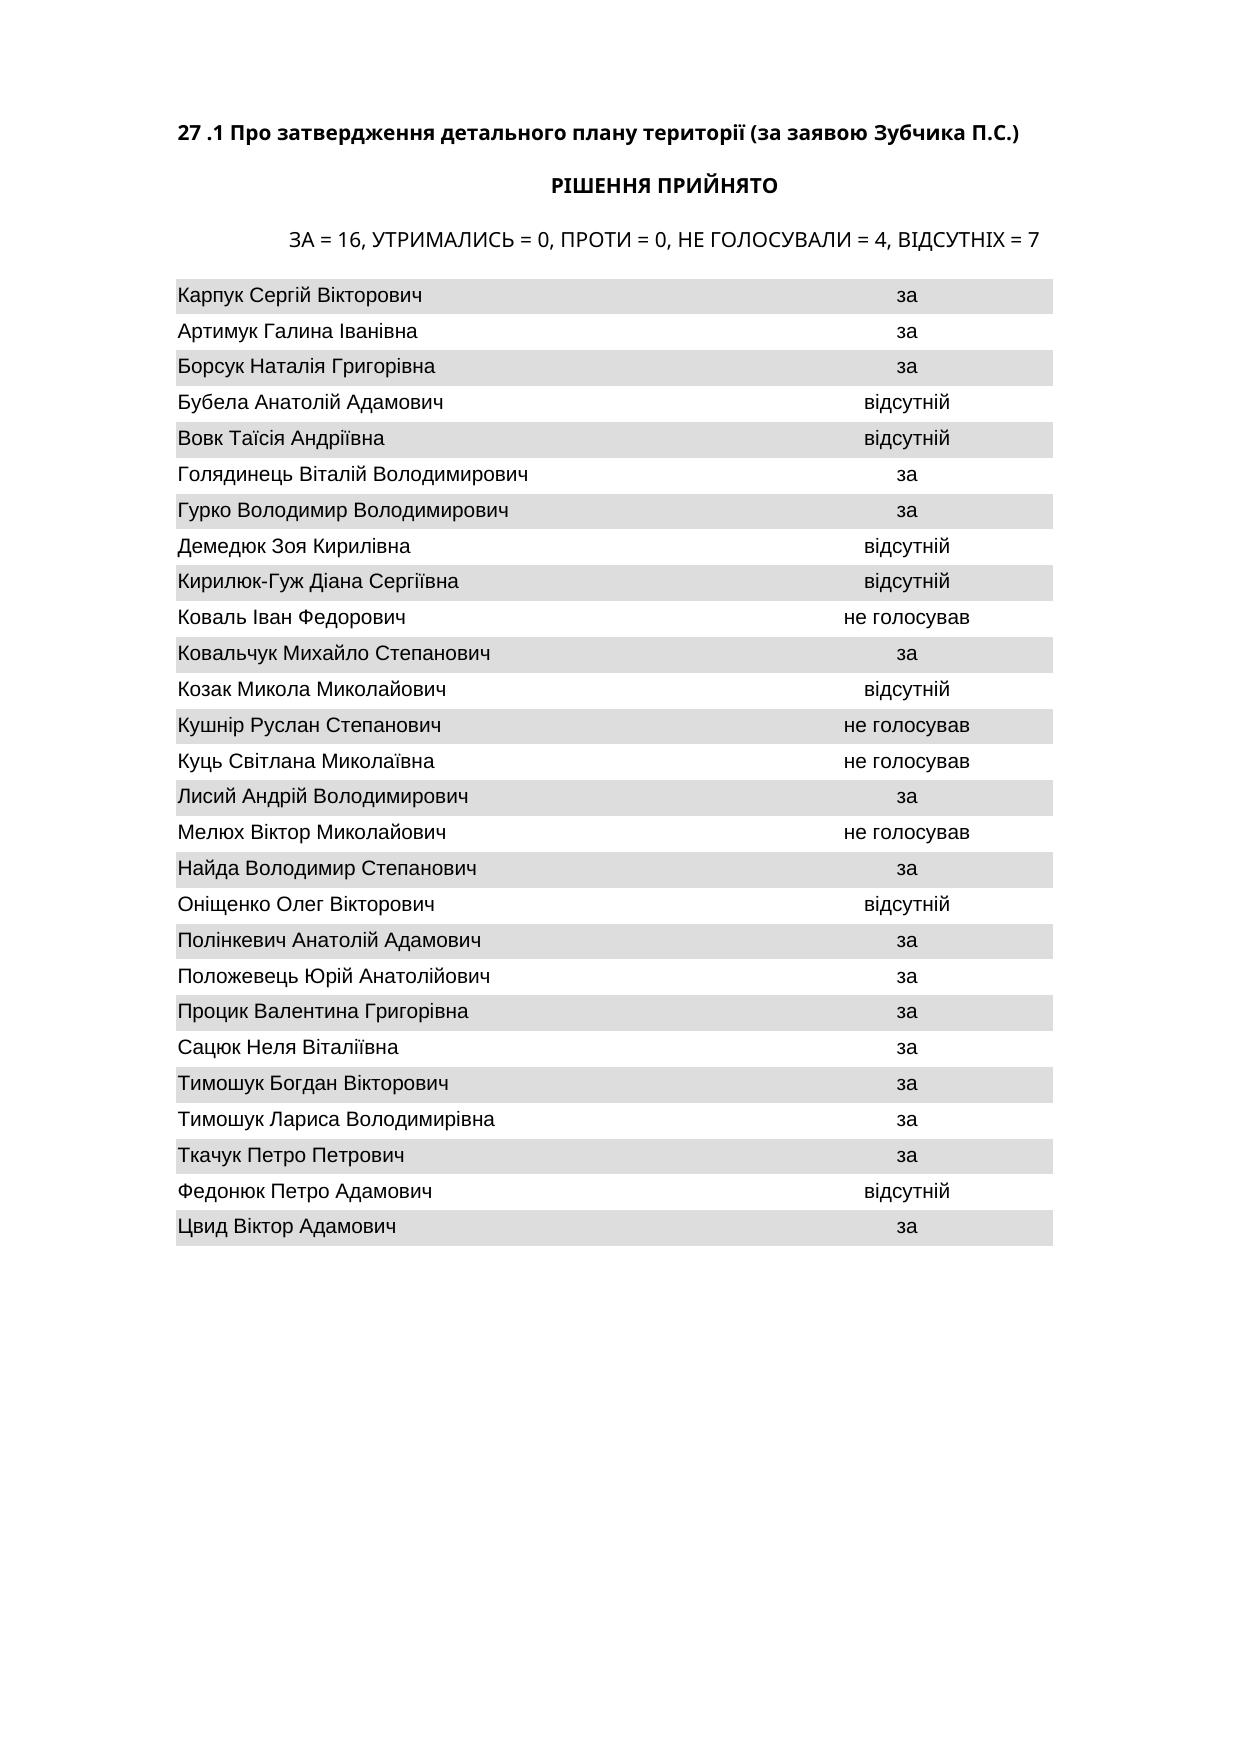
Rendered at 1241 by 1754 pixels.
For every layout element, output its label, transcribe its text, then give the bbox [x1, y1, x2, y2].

table_cell Ткачук Петро Петрович [176, 1139, 761, 1174]
table_cell Оніщенко Олег Вікторович [176, 888, 761, 923]
text РІШЕННЯ ПРИЙНЯТО [177, 172, 1152, 200]
table_cell за [761, 780, 1053, 816]
table_cell за [761, 852, 1053, 888]
table_cell Гурко Володимир Володимирович [176, 494, 761, 529]
table_cell за [761, 959, 1053, 995]
table_cell відсутній [761, 1174, 1053, 1210]
table_cell не голосував [761, 744, 1053, 780]
table_cell за [761, 1103, 1053, 1138]
table_cell Процик Валентина Григорівна [176, 995, 761, 1031]
table_cell Цвид Віктор Адамович [176, 1210, 761, 1246]
table_cell за [761, 494, 1053, 529]
table_cell Вовк Таїсія Андріївна [176, 422, 761, 458]
table_cell Ковальчук Михайло Степанович [176, 637, 761, 673]
table_cell за [761, 995, 1053, 1031]
table_cell Куць Світлана Миколаївна [176, 744, 761, 780]
table_cell відсутній [761, 888, 1053, 923]
table_cell Коваль Іван Федорович [176, 601, 761, 637]
table_cell не голосував [761, 601, 1053, 637]
table_cell Тимошук Богдан Вікторович [176, 1067, 761, 1103]
table_cell за [761, 637, 1053, 673]
table_cell Лисий Андрій Володимирович [176, 780, 761, 816]
table_cell за [761, 458, 1053, 493]
table_cell Бубела Анатолій Адамович [176, 386, 761, 422]
table_cell Полінкевич Анатолій Адамович [176, 924, 761, 959]
table_cell Козак Микола Миколайович [176, 673, 761, 708]
text 27 .1 Про затвердження детального плану території (за заявою Зубчика П.С.) [177, 118, 1152, 147]
table_cell не голосував [761, 816, 1053, 852]
table_cell Борсук Наталія Григорівна [176, 350, 761, 386]
table_cell Найда Володимир Степанович [176, 852, 761, 888]
table_cell Кушнір Руслан Степанович [176, 709, 761, 744]
table_cell за [761, 350, 1053, 386]
table_cell не голосував [761, 709, 1053, 744]
table_cell Положевець Юрій Анатолійович [176, 959, 761, 995]
table_cell Сацюк Неля Віталіївна [176, 1031, 761, 1067]
table_cell за [761, 314, 1053, 350]
table_header за [761, 279, 1053, 314]
table_cell відсутній [761, 565, 1053, 601]
table_cell Голядинець Віталій Володимирович [176, 458, 761, 493]
table_cell відсутній [761, 673, 1053, 708]
table_cell Федонюк Петро Адамович [176, 1174, 761, 1210]
table_cell Артимук Галина Іванівна [176, 314, 761, 350]
table_cell відсутній [761, 529, 1053, 565]
table_cell Тимошук Лариса Володимирівна [176, 1103, 761, 1138]
table_cell відсутній [761, 422, 1053, 458]
table_cell Демедюк Зоя Кирилівна [176, 529, 761, 565]
table_cell за [761, 1031, 1053, 1067]
table_header Карпук Сергій Вікторович [176, 279, 761, 314]
text ЗА = 16, УТРИМАЛИСЬ = 0, ПРОТИ = 0, НЕ ГОЛОСУВАЛИ = 4, ВІДСУТНІХ = 7 [177, 225, 1152, 253]
table_cell відсутній [761, 386, 1053, 422]
table_cell Кирилюк-Гуж Діана Сергіївна [176, 565, 761, 601]
table_cell за [761, 1210, 1053, 1246]
table_cell за [761, 1139, 1053, 1174]
table_cell за [761, 924, 1053, 959]
table_cell за [761, 1067, 1053, 1103]
table_cell Мелюх Віктор Миколайович [176, 816, 761, 852]
